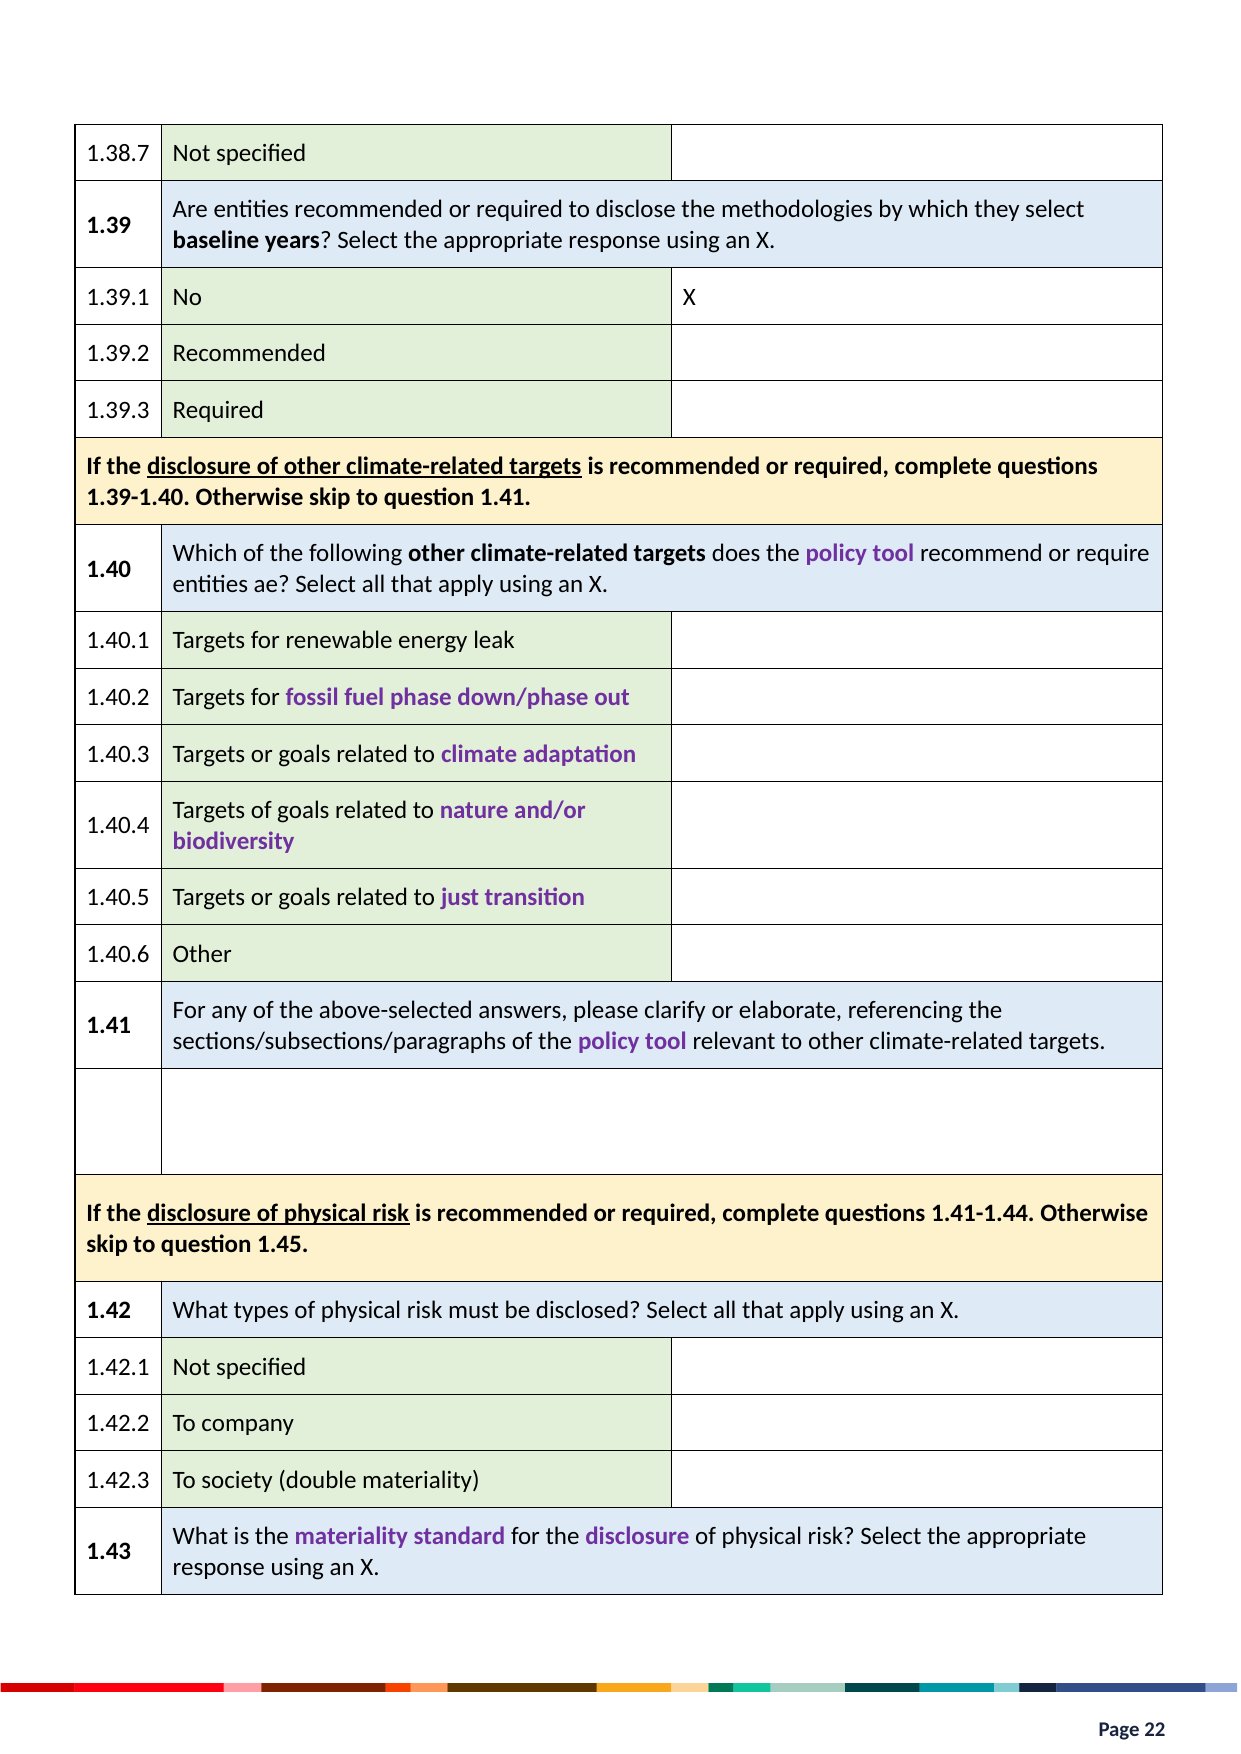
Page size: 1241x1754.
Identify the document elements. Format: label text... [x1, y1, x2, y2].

table_cell [672, 612, 1162, 668]
table_cell [672, 1451, 1162, 1507]
table_cell Other [162, 925, 671, 981]
table_cell Targets or goals related to just transition [162, 869, 671, 924]
table_cell To company [162, 1395, 671, 1450]
table_cell Which of the following other climate-related targets does the policy tool recommend or require entities ae? Select all that apply using an X. [162, 525, 1162, 611]
table_cell [162, 1069, 1162, 1174]
table_cell 1.39.3 [76, 381, 161, 437]
table_cell [76, 1069, 161, 1174]
table_cell What is the materiality standard for the disclosure of physical risk? Select the appropriate response using an X. [162, 1508, 1162, 1594]
table_cell Targets for renewable energy leak [162, 612, 671, 668]
table_cell 1.38.7 [76, 125, 161, 180]
table_cell 1.42.2 [76, 1395, 161, 1450]
table_cell 1.40 [76, 525, 161, 611]
table_cell X [672, 268, 1162, 324]
table_cell To society (double materiality) [162, 1451, 671, 1507]
table_cell 1.41 [76, 982, 161, 1068]
table_cell Are entities recommended or required to disclose the methodologies by which they select baseline years? Select the appropriate response using an X. [162, 181, 1162, 267]
table_cell 1.42 [76, 1282, 161, 1337]
table_cell Not specified [162, 125, 671, 180]
table_cell 1.39.1 [76, 268, 161, 324]
table_cell [672, 1395, 1162, 1450]
table_cell [672, 925, 1162, 981]
table_cell 1.40.1 [76, 612, 161, 668]
table_cell 1.40.4 [76, 782, 161, 868]
table_cell 1.40.6 [76, 925, 161, 981]
table_cell Recommended [162, 325, 671, 380]
table_cell [672, 1338, 1162, 1394]
table_cell If the disclosure of physical risk is recommended or required, complete questions 1.41-1.44. Otherwise skip to question 1.45. [76, 1175, 1162, 1281]
table_cell [672, 725, 1162, 781]
table_cell [672, 381, 1162, 437]
table_cell 1.40.3 [76, 725, 161, 781]
table_cell [672, 869, 1162, 924]
table_cell 1.40.5 [76, 869, 161, 924]
table_cell 1.39 [76, 181, 161, 267]
table_cell 1.40.2 [76, 669, 161, 724]
table_cell 1.42.1 [76, 1338, 161, 1394]
table_cell For any of the above-selected answers, please clarify or elaborate, referencing the sections/subsections/paragraphs of the policy tool relevant to other climate-related targets. [162, 982, 1162, 1068]
table_cell [672, 125, 1162, 180]
table_cell [672, 782, 1162, 868]
table_cell Targets for fossil fuel phase down/phase out [162, 669, 671, 724]
table_cell Targets or goals related to climate adaptation [162, 725, 671, 781]
picture [0, 1683, 1236, 1692]
table_cell [672, 325, 1162, 380]
table_cell 1.39.2 [76, 325, 161, 380]
table_cell [672, 669, 1162, 724]
table_cell If the disclosure of other climate-related targets is recommended or required, complete questions 1.39-1.40. Otherwise skip to question 1.41. [76, 438, 1162, 524]
table_cell Targets of goals related to nature and/or biodiversity [162, 782, 671, 868]
table_cell What types of physical risk must be disclosed? Select all that apply using an X. [162, 1282, 1162, 1337]
table_cell No [162, 268, 671, 324]
table_cell Required [162, 381, 671, 437]
table_cell 1.43 [76, 1508, 161, 1594]
table_cell 1.42.3 [76, 1451, 161, 1507]
table_cell Not specified [162, 1338, 671, 1394]
